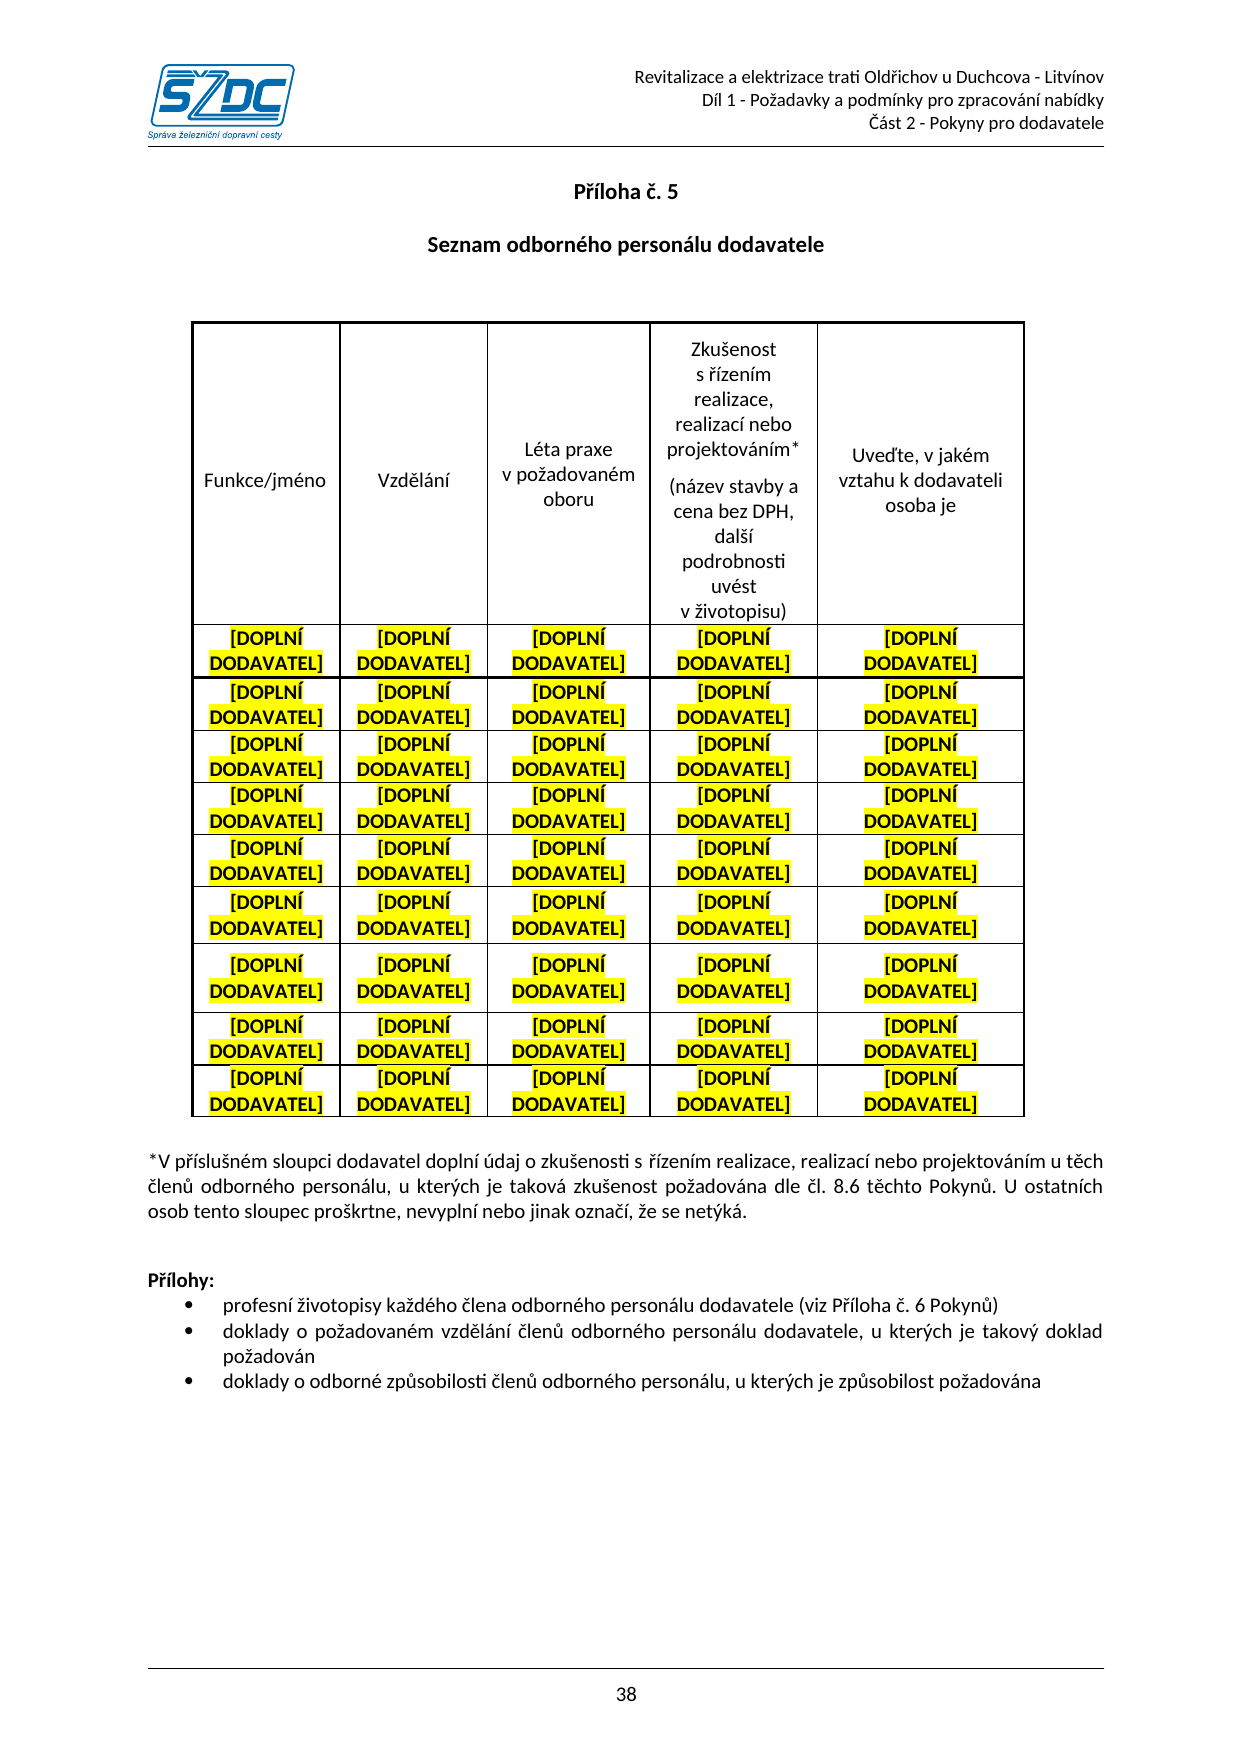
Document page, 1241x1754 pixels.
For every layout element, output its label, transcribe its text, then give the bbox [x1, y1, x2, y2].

table_cell [DOPLNÍ DODAVATEL] [303, 835, 339, 886]
table_cell [DOPLNÍ DODAVATEL] [341, 679, 377, 730]
table_cell [DOPLNÍ DODAVATEL] [651, 835, 697, 886]
table_cell [DOPLNÍ DODAVATEL] [194, 731, 230, 782]
table_cell [DOPLNÍ DODAVATEL] [651, 679, 697, 730]
table_cell [DOPLNÍ DODAVATEL] [341, 625, 377, 676]
table_cell [DOPLNÍ DODAVATEL] [450, 835, 487, 886]
list doklady o požadovaném vzdělání členů odborného personálu dodavatele, u kterých je takový doklad požadován [185, 1318, 1104, 1369]
table_cell [DOPLNÍ DODAVATEL] [957, 625, 1023, 676]
table_cell [DOPLNÍ DODAVATEL] [651, 625, 697, 676]
table_cell [DOPLNÍ DODAVATEL] [957, 835, 1023, 886]
table_cell [DOPLNÍ DODAVATEL] [818, 1013, 1023, 1064]
table_header Funkce/jméno [194, 324, 339, 624]
table_cell [DOPLNÍ DODAVATEL] [488, 1066, 532, 1116]
table_cell [DOPLNÍ DODAVATEL] [605, 679, 649, 730]
table_cell [DOPLNÍ DODAVATEL] [303, 1066, 339, 1116]
text Přílohy: [148, 1267, 1104, 1292]
table_header Léta praxe v požadovaném oboru [488, 324, 649, 624]
table_cell [DOPLNÍ DODAVATEL] [303, 625, 339, 676]
table_cell [DOPLNÍ DODAVATEL] [341, 835, 377, 886]
table_cell [DOPLNÍ DODAVATEL] [818, 887, 1023, 943]
table_cell [DOPLNÍ DODAVATEL] [605, 835, 649, 886]
table_cell [DOPLNÍ DODAVATEL] [341, 944, 487, 1011]
table_cell [DOPLNÍ DODAVATEL] [818, 731, 884, 782]
table_cell [DOPLNÍ DODAVATEL] [651, 1066, 697, 1116]
table_cell [DOPLNÍ DODAVATEL] [303, 731, 339, 782]
table_cell [DOPLNÍ DODAVATEL] [818, 625, 884, 676]
table_cell [DOPLNÍ DODAVATEL] [341, 783, 377, 833]
table_cell [DOPLNÍ DODAVATEL] [450, 783, 487, 833]
table_cell [DOPLNÍ DODAVATEL] [488, 783, 532, 833]
table_cell [DOPLNÍ DODAVATEL] [651, 887, 817, 943]
table_cell [DOPLNÍ DODAVATEL] [450, 679, 487, 730]
table_cell [DOPLNÍ DODAVATEL] [770, 625, 817, 676]
table_cell [DOPLNÍ DODAVATEL] [651, 944, 817, 1011]
table_cell [DOPLNÍ DODAVATEL] [450, 731, 487, 782]
table_cell [DOPLNÍ DODAVATEL] [341, 731, 377, 782]
text Seznam odborného personálu dodavatele [148, 230, 1104, 258]
table_cell [DOPLNÍ DODAVATEL] [488, 731, 532, 782]
table_cell [DOPLNÍ DODAVATEL] [770, 1066, 817, 1116]
table_cell [DOPLNÍ DODAVATEL] [341, 1013, 487, 1064]
table_cell [DOPLNÍ DODAVATEL] [194, 887, 339, 943]
table_cell [DOPLNÍ DODAVATEL] [488, 679, 532, 730]
table_cell [DOPLNÍ DODAVATEL] [303, 783, 339, 833]
table_cell [DOPLNÍ DODAVATEL] [957, 679, 1023, 730]
table_header Uveďte, v jakém vztahu k dodavateli osoba je [818, 324, 1023, 624]
table_cell [DOPLNÍ DODAVATEL] [194, 835, 230, 886]
table_cell [DOPLNÍ DODAVATEL] [488, 835, 532, 886]
table_cell [DOPLNÍ DODAVATEL] [488, 944, 649, 1011]
table_cell [DOPLNÍ DODAVATEL] [488, 625, 532, 676]
table_cell [DOPLNÍ DODAVATEL] [341, 887, 487, 943]
table_cell [DOPLNÍ DODAVATEL] [194, 679, 230, 730]
table_cell [DOPLNÍ DODAVATEL] [651, 731, 697, 782]
list profesní životopisy každého člena odborného personálu dodavatele (viz Příloha č. 6 Pokynů) [185, 1292, 1104, 1318]
table_cell [DOPLNÍ DODAVATEL] [818, 835, 884, 886]
table_cell [DOPLNÍ DODAVATEL] [957, 731, 1023, 782]
table_cell [DOPLNÍ DODAVATEL] [818, 944, 1023, 1011]
table_cell [DOPLNÍ DODAVATEL] [770, 731, 817, 782]
table_cell [DOPLNÍ DODAVATEL] [450, 1066, 487, 1116]
table_cell [DOPLNÍ DODAVATEL] [818, 679, 884, 730]
table_cell [DOPLNÍ DODAVATEL] [194, 625, 230, 676]
table_header Vzdělání [341, 324, 487, 624]
list doklady o odborné způsobilosti členů odborného personálu, u kterých je způsobilost požadována [185, 1369, 1104, 1394]
table_cell [DOPLNÍ DODAVATEL] [605, 1066, 649, 1116]
table_cell [DOPLNÍ DODAVATEL] [818, 783, 884, 833]
text Příloha č. 5 [148, 177, 1104, 205]
table_cell [DOPLNÍ DODAVATEL] [194, 1066, 230, 1116]
table_cell [DOPLNÍ DODAVATEL] [194, 1013, 339, 1064]
table_cell [DOPLNÍ DODAVATEL] [605, 625, 649, 676]
table_cell [DOPLNÍ DODAVATEL] [194, 783, 230, 833]
table_cell [DOPLNÍ DODAVATEL] [303, 679, 339, 730]
table_cell [DOPLNÍ DODAVATEL] [605, 731, 649, 782]
table_cell [DOPLNÍ DODAVATEL] [605, 783, 649, 833]
table_cell [DOPLNÍ DODAVATEL] [818, 1066, 884, 1116]
table_cell [DOPLNÍ DODAVATEL] [341, 1066, 377, 1116]
table_cell [DOPLNÍ DODAVATEL] [770, 835, 817, 886]
text *V příslušném sloupci dodavatel doplní údaj o zkušenosti s řízením realizace, realizací nebo projektováním u těch členů odborného personálu, u kterých je taková zkušenost požadována dle čl. 8.6 těchto Pokynů. U ostatních osob tento sloupec proškrtne, nevyplní nebo jinak označí, že se netýká. [148, 1148, 1104, 1224]
table_cell [DOPLNÍ DODAVATEL] [488, 1013, 649, 1064]
table_cell [DOPLNÍ DODAVATEL] [488, 887, 649, 943]
table_cell [DOPLNÍ DODAVATEL] [450, 625, 487, 676]
table_cell [DOPLNÍ DODAVATEL] [957, 783, 1023, 833]
table_cell [DOPLNÍ DODAVATEL] [957, 1066, 1023, 1116]
table_cell [DOPLNÍ DODAVATEL] [651, 783, 697, 833]
table_cell [DOPLNÍ DODAVATEL] [194, 944, 339, 1011]
table_cell [DOPLNÍ DODAVATEL] [651, 1013, 817, 1064]
table_cell [DOPLNÍ DODAVATEL] [770, 783, 817, 833]
table_cell [DOPLNÍ DODAVATEL] [770, 679, 817, 730]
table_header Zkušenost s řízením realizace, realizací nebo projektováním* (název stavby a cena bez DPH, další podrobnosti uvést v životopisu) [651, 324, 817, 624]
